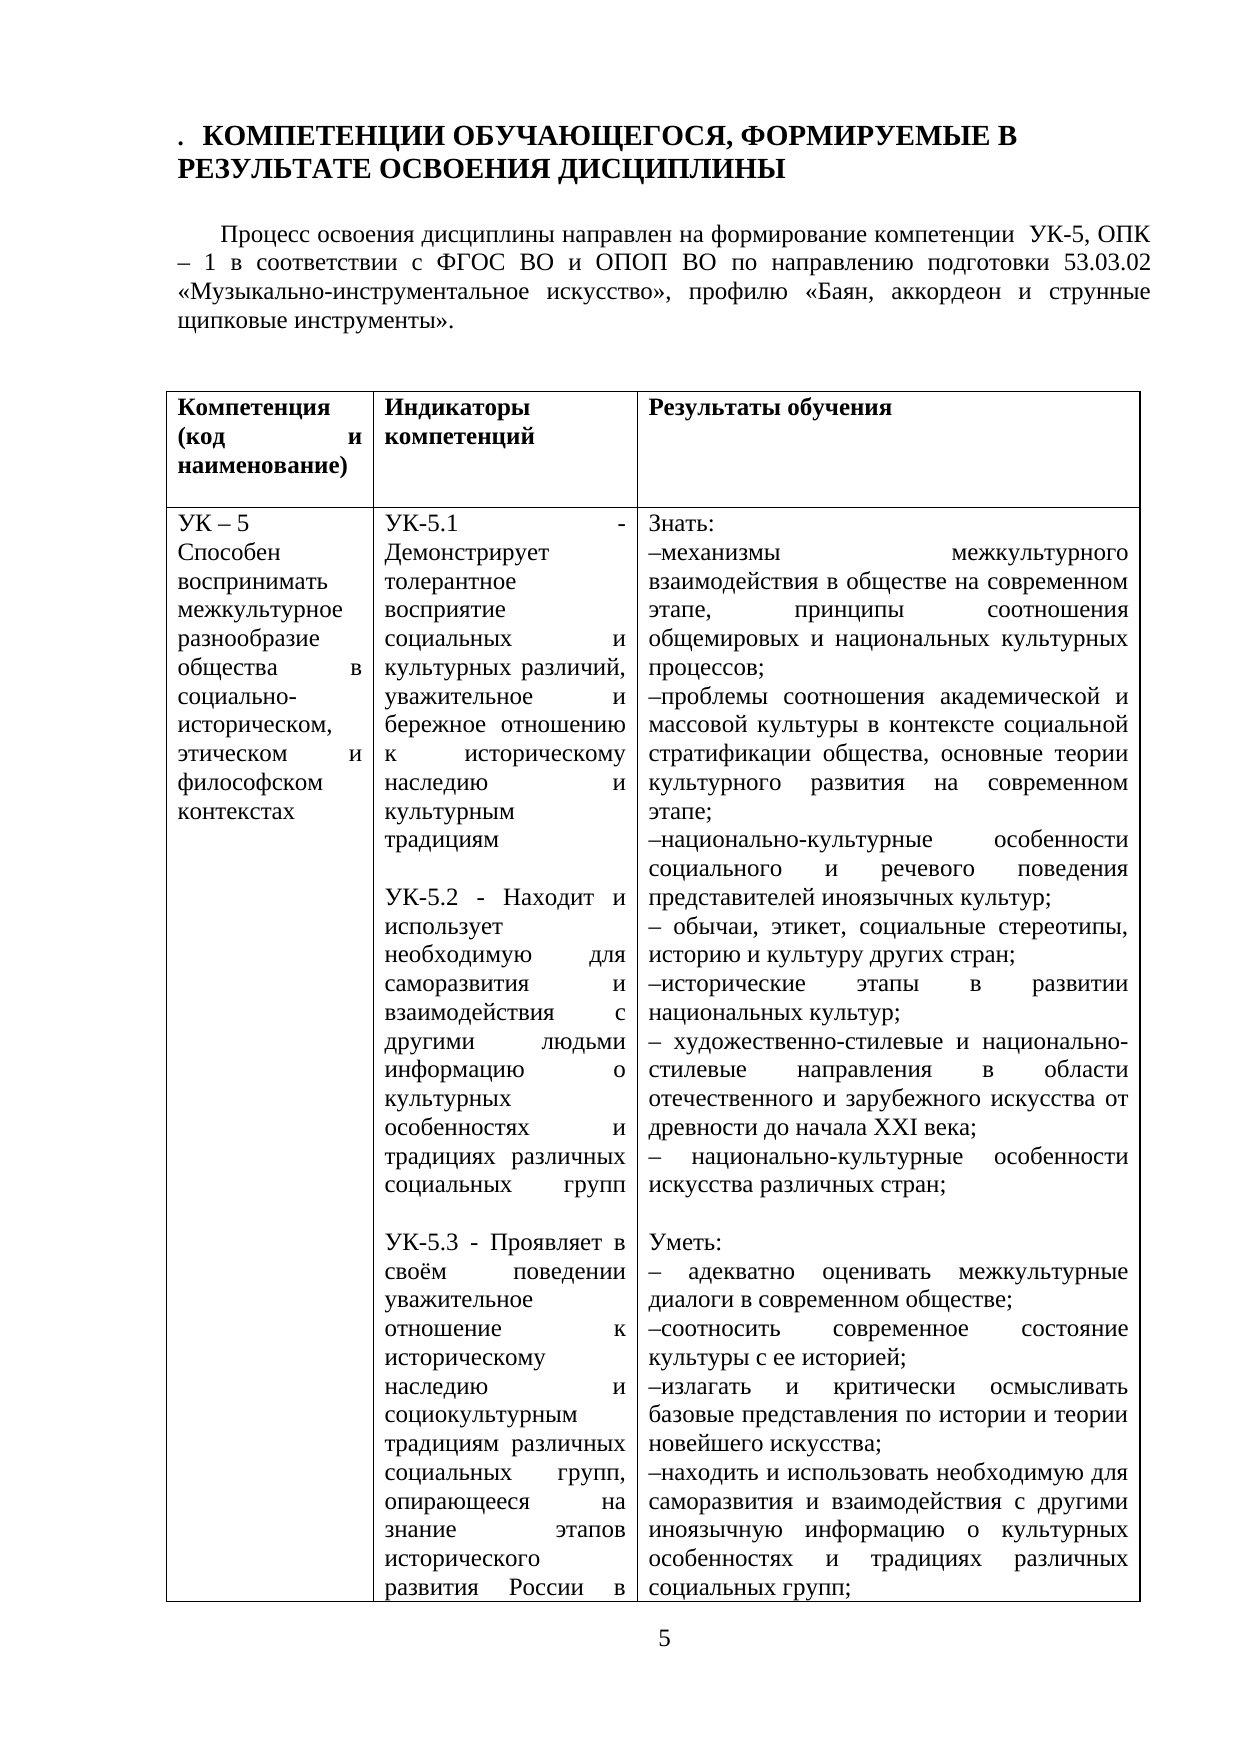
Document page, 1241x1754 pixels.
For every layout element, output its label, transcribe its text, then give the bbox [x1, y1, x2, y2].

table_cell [638, 508, 1139, 1601]
text Процесс освоения дисциплины направлен на формирование компетенции УК-5, ОПК – 1 в соответствии с ФГОС ВО и ОПОП ВО по направлению подготовки 53.03.02 «Музыкально-инструментальное искусство», профилю «Баян, аккордеон и струнные щипковые инструменты». [177, 219, 1152, 334]
table_header Компетенция (код и наименование) [167, 392, 373, 507]
table_header Индикаторы компетенций [374, 392, 637, 507]
text . КОМПЕТЕНЦИИ ОБУЧАЮЩЕГОСЯ, ФОРМИРУЕМЫЕ В РЕЗУЛЬТАТЕ ОСВОЕНИЯ ДИСЦИПЛИНЫ [177, 118, 1152, 185]
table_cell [167, 508, 373, 1601]
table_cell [374, 508, 637, 1601]
table_header Результаты обучения [638, 392, 1139, 507]
